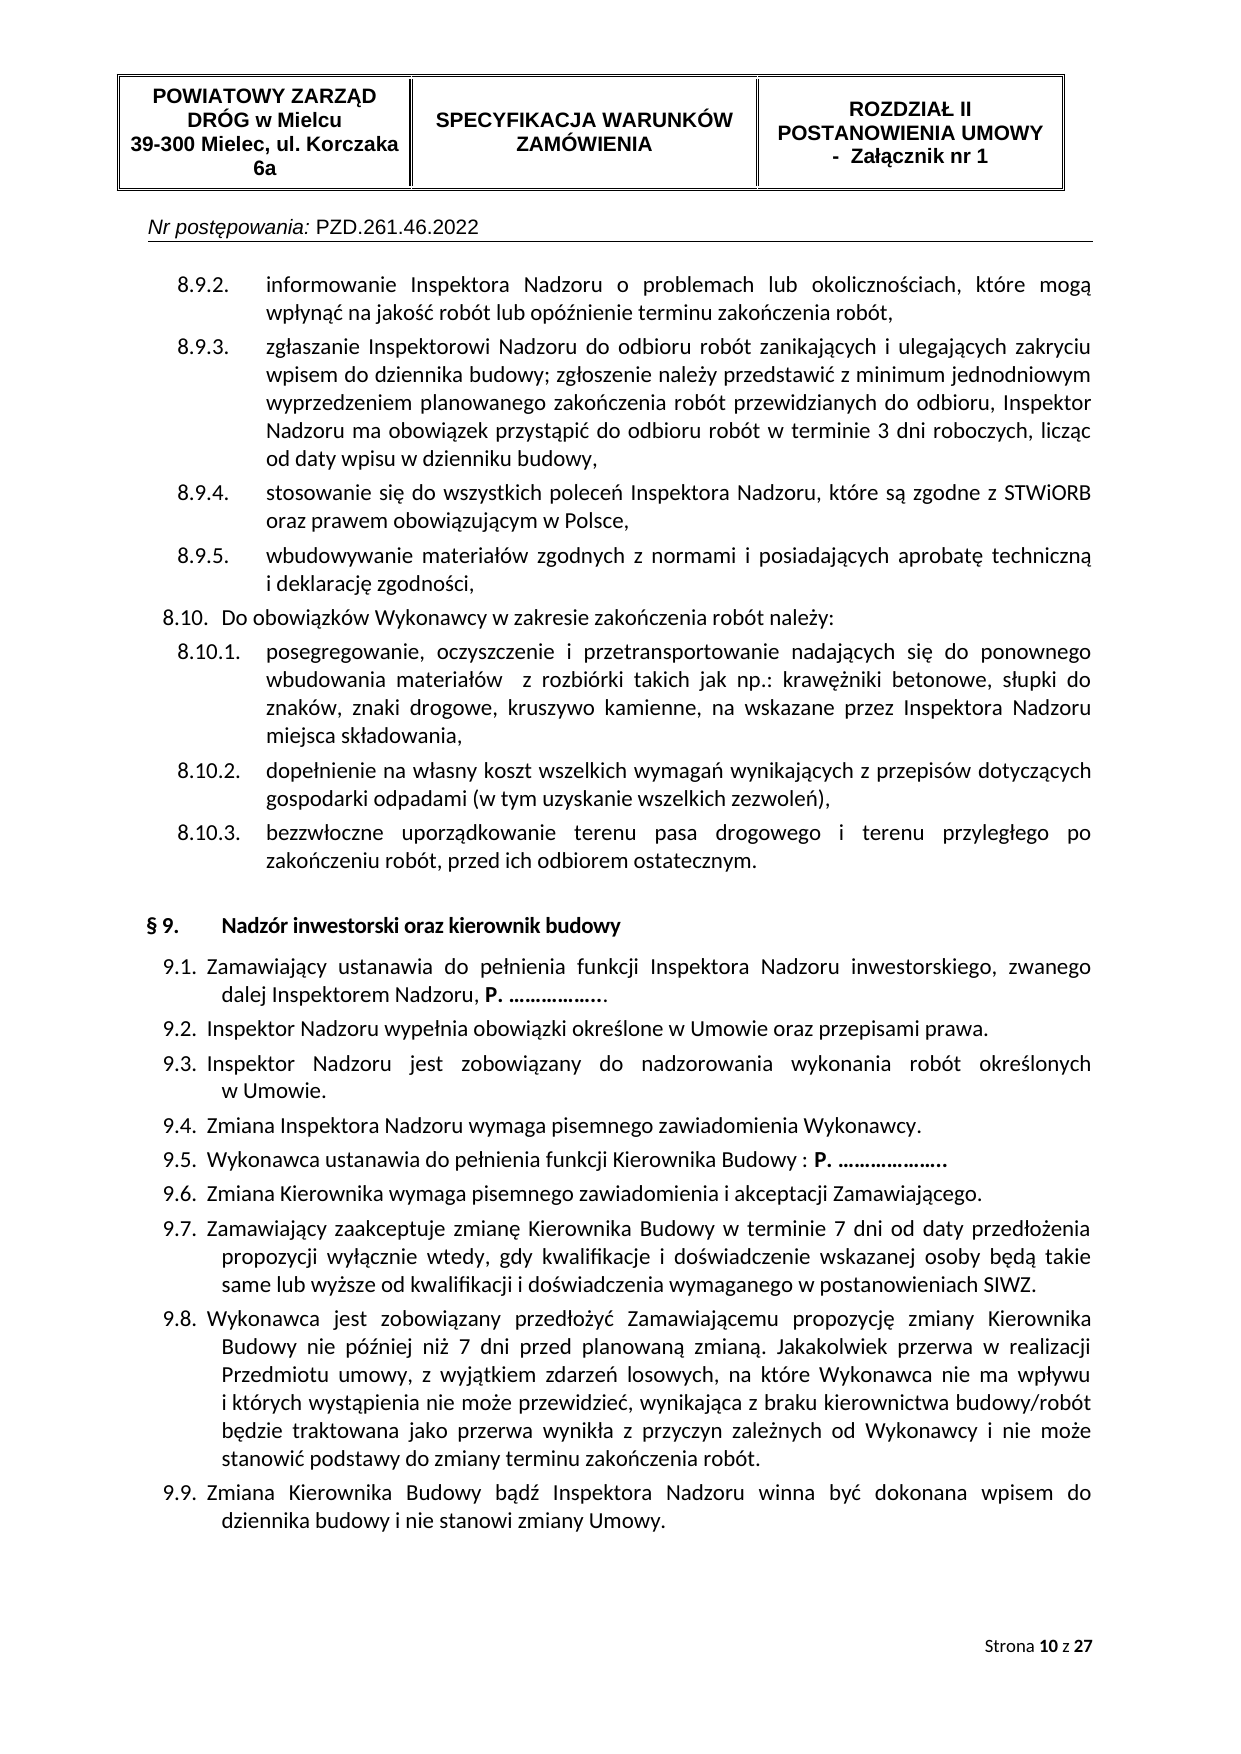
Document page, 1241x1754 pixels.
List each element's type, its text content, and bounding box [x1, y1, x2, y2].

subtitle Inspektor Nadzoru wypełnia obowiązki określone w Umowie oraz przepisami prawa. [162, 1014, 1093, 1042]
subtitle Do obowiązków Wykonawcy w zakresie zakończenia robót należy: [162, 603, 1093, 631]
subtitle Zmiana Kierownika wymaga pisemnego zawiadomienia i akceptacji Zamawiającego. [162, 1179, 1093, 1207]
subtitle Inspektor Nadzoru jest zobowiązany do nadzorowania wykonania robót określonych w Umowie. [162, 1049, 1093, 1105]
subtitle stosowanie się do wszystkich poleceń Inspektora Nadzoru, które są zgodne z STWiORB oraz prawem obowiązującym w Polsce, [177, 478, 1093, 534]
subtitle Zamawiający zaakceptuje zmianę Kierownika Budowy w terminie 7 dni od daty przedłożenia propozycji wyłącznie wtedy, gdy kwalifikacje i doświadczenie wskazanej osoby będą takie same lub wyższe od kwalifikacji i doświadczenia wymaganego w postanowieniach SIWZ. [162, 1214, 1093, 1298]
subtitle Zmiana Kierownika Budowy bądź Inspektora Nadzoru winna być dokonana wpisem do dziennika budowy i nie stanowi zmiany Umowy. [162, 1478, 1093, 1534]
subtitle Wykonawca ustanawia do pełnienia funkcji Kierownika Budowy : P. ……………….. [162, 1145, 1093, 1173]
subtitle Wykonawca jest zobowiązany przedłożyć Zamawiającemu propozycję zmiany Kierownika Budowy nie później niż 7 dni przed planowaną zmianą. Jakakolwiek przerwa w realizacji Przedmiotu umowy, z wyjątkiem zdarzeń losowych, na które Wykonawca nie ma wpływu i których wystąpienia nie może przewidzieć, wynikająca z braku kierownictwa budowy/robót będzie traktowana jako przerwa wynikła z przyczyn zależnych od Wykonawcy i nie może stanowić podstawy do zmiany terminu zakończenia robót. [162, 1304, 1093, 1472]
subtitle Nadzór inwestorski oraz kierownik budowy [162, 912, 1093, 939]
subtitle dopełnienie na własny koszt wszelkich wymagań wynikających z przepisów dotyczących gospodarki odpadami (w tym uzyskanie wszelkich zezwoleń), [177, 756, 1093, 812]
subtitle Zamawiający ustanawia do pełnienia funkcji Inspektora Nadzoru inwestorskiego, zwanego dalej Inspektorem Nadzoru, P. ……………... [162, 952, 1093, 1008]
subtitle informowanie Inspektora Nadzoru o problemach lub okolicznościach, które mogą wpłynąć na jakość robót lub opóźnienie terminu zakończenia robót, [177, 270, 1093, 326]
subtitle Zmiana Inspektora Nadzoru wymaga pisemnego zawiadomienia Wykonawcy. [162, 1111, 1093, 1139]
subtitle posegregowanie, oczyszczenie i przetransportowanie nadających się do ponownego wbudowania materiałów z rozbiórki takich jak np.: krawężniki betonowe, słupki do znaków, znaki drogowe, kruszywo kamienne, na wskazane przez Inspektora Nadzoru miejsca składowania, [177, 637, 1093, 749]
subtitle zgłaszanie Inspektorowi Nadzoru do odbioru robót zanikających i ulegających zakryciu wpisem do dziennika budowy; zgłoszenie należy przedstawić z minimum jednodniowym wyprzedzeniem planowanego zakończenia robót przewidzianych do odbioru, Inspektor Nadzoru ma obowiązek przystąpić do odbioru robót w terminie 3 dni roboczych, licząc od daty wpisu w dzienniku budowy, [177, 332, 1093, 472]
subtitle wbudowywanie materiałów zgodnych z normami i posiadających aprobatę techniczną i deklarację zgodności, [177, 541, 1093, 597]
subtitle bezzwłoczne uporządkowanie terenu pasa drogowego i terenu przyległego po zakończeniu robót, przed ich odbiorem ostatecznym. [177, 818, 1093, 874]
